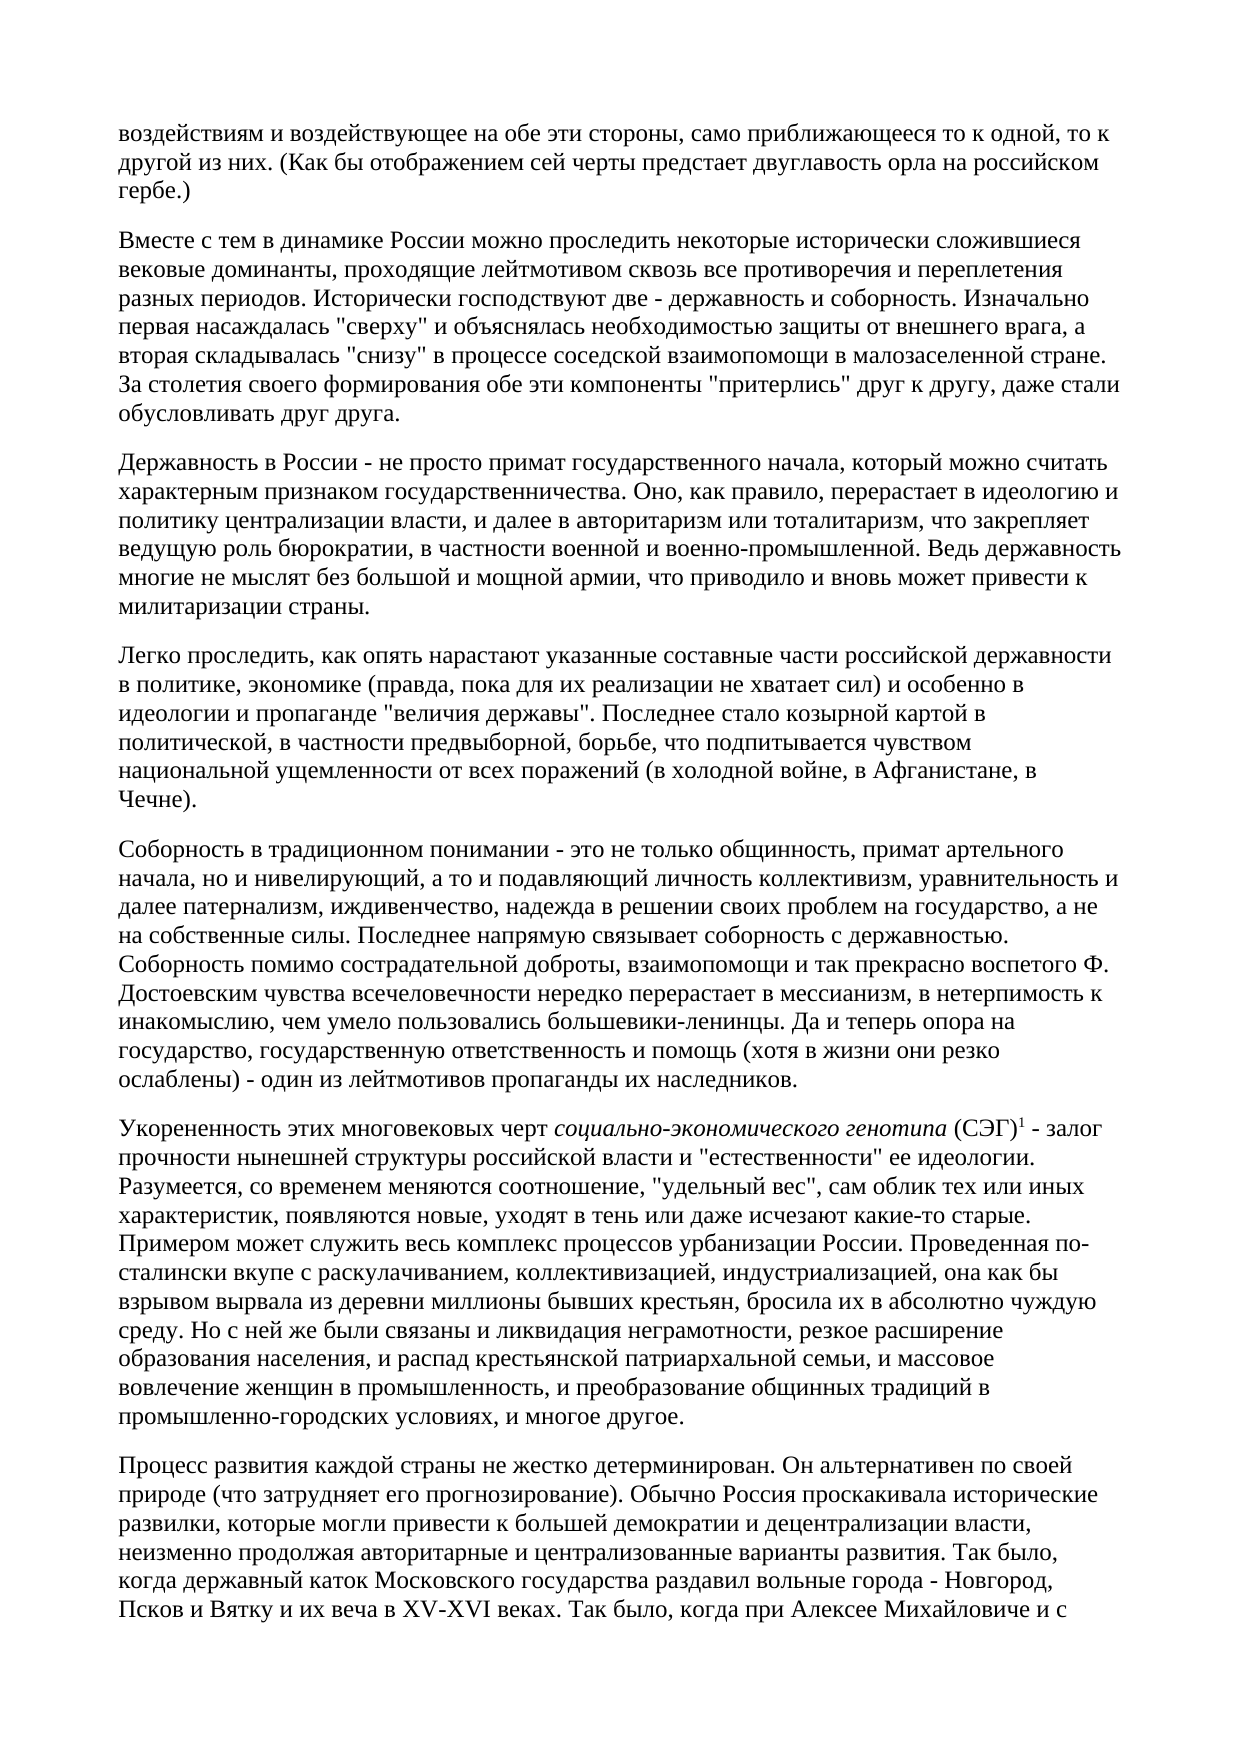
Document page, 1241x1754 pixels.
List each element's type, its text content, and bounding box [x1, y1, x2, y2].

text Соборность в традиционном понимании - это не только общинность, примат артельного начала, но и нивелирующий, а то и подавляющий личность коллективизм, уравнительность и далее патернализм, иждивенчество, надежда в решении своих проблем на государство, а не на собственные силы. Последнее напрямую связывает соборность с державностью. Соборность помимо сострадательной доброты, взаимопомощи и так прекрасно воспетого Ф. Достоевским чувства всечеловечности нередко перерастает в мессианизм, в нетерпимость к инакомыслию, чем умело пользовались большевики-ленинцы. Да и теперь опора на государство, государственную ответственность и помощь (хотя в жизни они резко ослаблены) - один из лейтмотивов пропаганды их наследников. [118, 834, 1122, 1093]
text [118, 118, 1122, 204]
text Укорененность этих многовековых черт социально-экономического генотипа (СЭГ)1 - залог прочности нынешней структуры российской власти и "естественности" ее идеологии. Разумеется, со временем меняются соотношение, "удельный вес", сам облик тех или иных характеристик, появляются новые, уходят в тень или даже исчезают какие-то старые. Примером может служить весь комплекс процессов урбанизации России. Проведенная по-сталински вкупе с раскулачиванием, коллективизацией, индустриализацией, она как бы взрывом вырвала из деревни миллионы бывших крестьян, бросила их в абсолютно чуждую среду. Но с ней же были связаны и ликвидация неграмотности, резкое расширение образования населения, и распад крестьянской патриархальной семьи, и массовое вовлечение женщин в промышленность, и преобразование общинных традиций в промышленно-городских условиях, и многое другое. [118, 1113, 1122, 1430]
text Вместе с тем в динамике России можно проследить некоторые исторически сложившиеся вековые доминанты, проходящие лейтмотивом сквозь все противоречия и переплетения разных периодов. Исторически господствуют две - державность и соборность. Изначально первая насаждалась "сверху" и объяснялась необходимостью защиты от внешнего врага, а вторая складывалась "снизу" в процессе соседской взаимопомощи в малозаселенной стране. За столетия своего формирования обе эти компоненты "притерлись" друг к другу, даже стали обусловливать друг друга. [118, 225, 1122, 426]
text Державность в России - не просто примат государственного начала, который можно считать характерным признаком государственничества. Оно, как правило, перерастает в идеологию и политику централизации власти, и далее в авторитаризм или тоталитаризм, что закрепляет ведущую роль бюрократии, в частности военной и военно-промышленной. Ведь державность многие не мыслят без большой и мощной армии, что приводило и вновь может привести к милитаризации страны. [118, 447, 1122, 620]
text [118, 1451, 1122, 1623]
text Легко проследить, как опять нарастают указанные составные части российской державности в политике, экономике (правда, пока для их реализации не хватает сил) и особенно в идеологии и пропаганде "величия державы". Последнее стало козырной картой в политической, в частности предвыборной, борьбе, что подпитывается чувством национальной ущемленности от всех поражений (в холодной войне, в Афганистане, в Чечне). [118, 641, 1122, 813]
